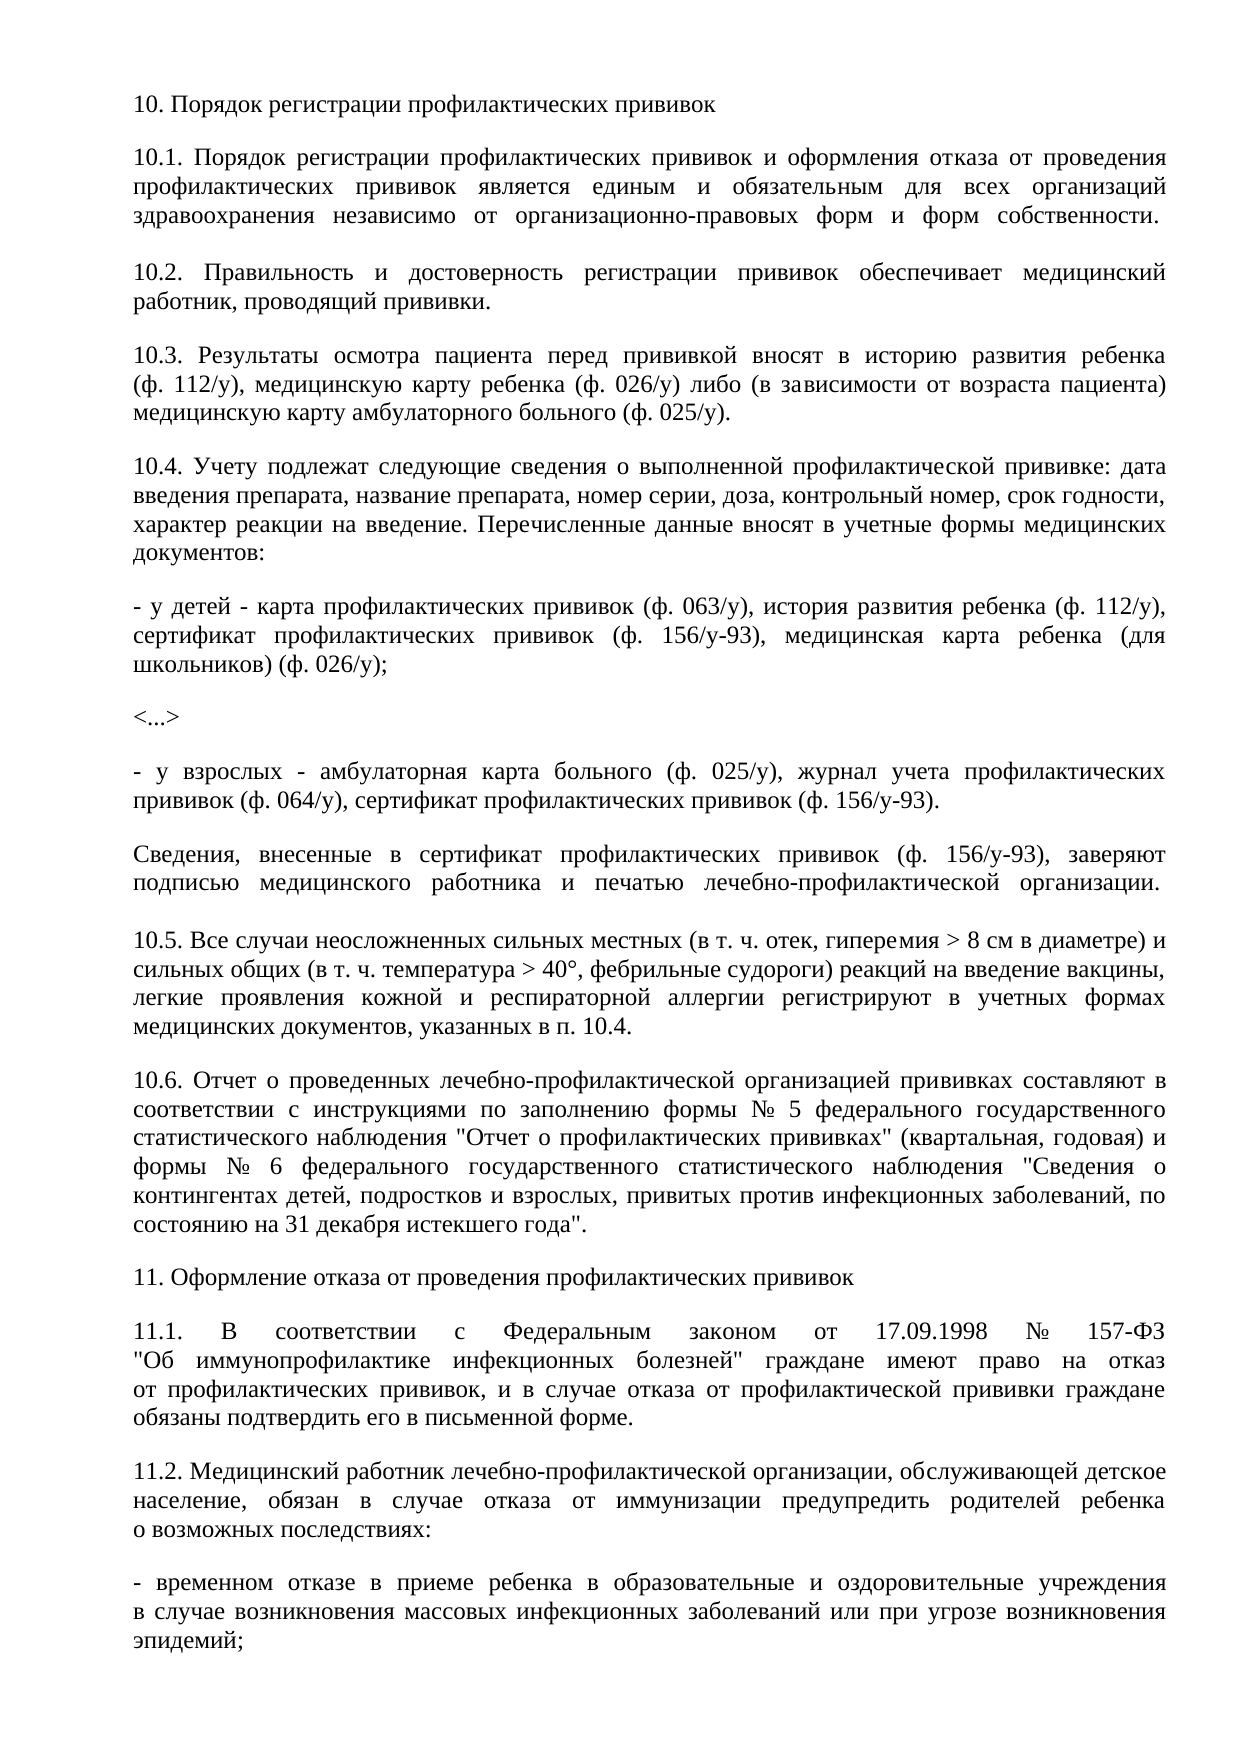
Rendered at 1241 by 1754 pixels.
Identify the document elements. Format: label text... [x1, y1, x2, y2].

text <...> [133, 702, 1167, 731]
text - у взрослых - амбулаторная карта больного (ф. 025/у), журнал учета профилактических прививок (ф. 064/у), сертификат профилактических прививок (ф. 156/у-93). [133, 756, 1167, 814]
text 10.6. Отчет о проведенных лечебно-профилактической организацией прививках составляют в соответствии с инструкциями по заполнению формы № 5 федерального государственного статистического наблюдения "Отчет о профилактических прививках" (квартальная, годовая) и формы № 6 федерального государственного статистического наблюдения "Сведения о контингентах детей, подростков и взрослых, привитых против инфекционных заболеваний, по состоянию на 31 декабря истекшего года". [133, 1065, 1167, 1237]
text 10.4. Учету подлежат следующие сведения о выполненной профилактической прививке: дата введения препарата, название препарата, номер серии, доза, контрольный номер, срок годности, характер реакции на введение. Перечисленные данные вносят в учетные формы медицинских документов: [133, 451, 1167, 566]
text - у детей - карта профилактических прививок (ф. 063/у), история развития ребенка (ф. 112/у), сертификат профилактических прививок (ф. 156/у-93), медицинская карта ребенка (для школьников) (ф. 026/у); [133, 591, 1167, 677]
text 10. Порядок регистрации профилактических прививок [133, 89, 1167, 117]
text 11. Оформление отказа от проведения профилактических прививок [133, 1262, 1167, 1291]
text - временном отказе в приеме ребенка в образовательные и оздоровительные учреждения в случае возникновения массовых инфекционных заболеваний или при угрозе возникновения эпидемий; [133, 1567, 1167, 1654]
text 11.2. Медицинский работник лечебно-профилактической организации, обслуживающей детское население, обязан в случае отказа от иммунизации предупредить родителей ребенка о возможных последствиях: [133, 1456, 1167, 1542]
text 11.1. В соответствии с Федеральным законом от 17.09.1998 № 157-ФЗ "Об иммунопрофилактике инфекционных болезней" граждане имеют право на отказ от профилактических прививок, и в случае отказа от профилактической прививки граждане обязаны подтвердить его в письменной форме. [133, 1316, 1167, 1431]
text 10.3. Результаты осмотра пациента перед прививкой вносят в историю развития ребенка (ф. 112/у), медицинскую карту ребенка (ф. 026/у) либо (в зависимости от возраста пациента) медицинскую карту амбулаторного больного (ф. 025/у). [133, 340, 1167, 426]
text Сведения, внесенные в сертификат профилактических прививок (ф. 156/у-93), заверяют подписью медицинского работника и печатью лечебно-профилактической организации. 10.5. Все случаи неосложненных сильных местных (в т. ч. отек, гиперемия > 8 см в диаметре) и сильных общих (в т. ч. температура > 40°, фебрильные судороги) реакций на введение вакцины, легкие проявления кожной и респираторной аллергии регистрируют в учетных формах медицинских документов, указанных в п. 10.4. [133, 839, 1167, 1040]
text 10.1. Порядок регистрации профилактических прививок и оформления отказа от проведения профилактических прививок является единым и обязательным для всех организаций здравоохранения независимо от организационно-правовых форм и форм собственности. 10.2. Правильность и достоверность регистрации прививок обеспечивает медицинский работник, проводящий прививки. [133, 142, 1167, 315]
